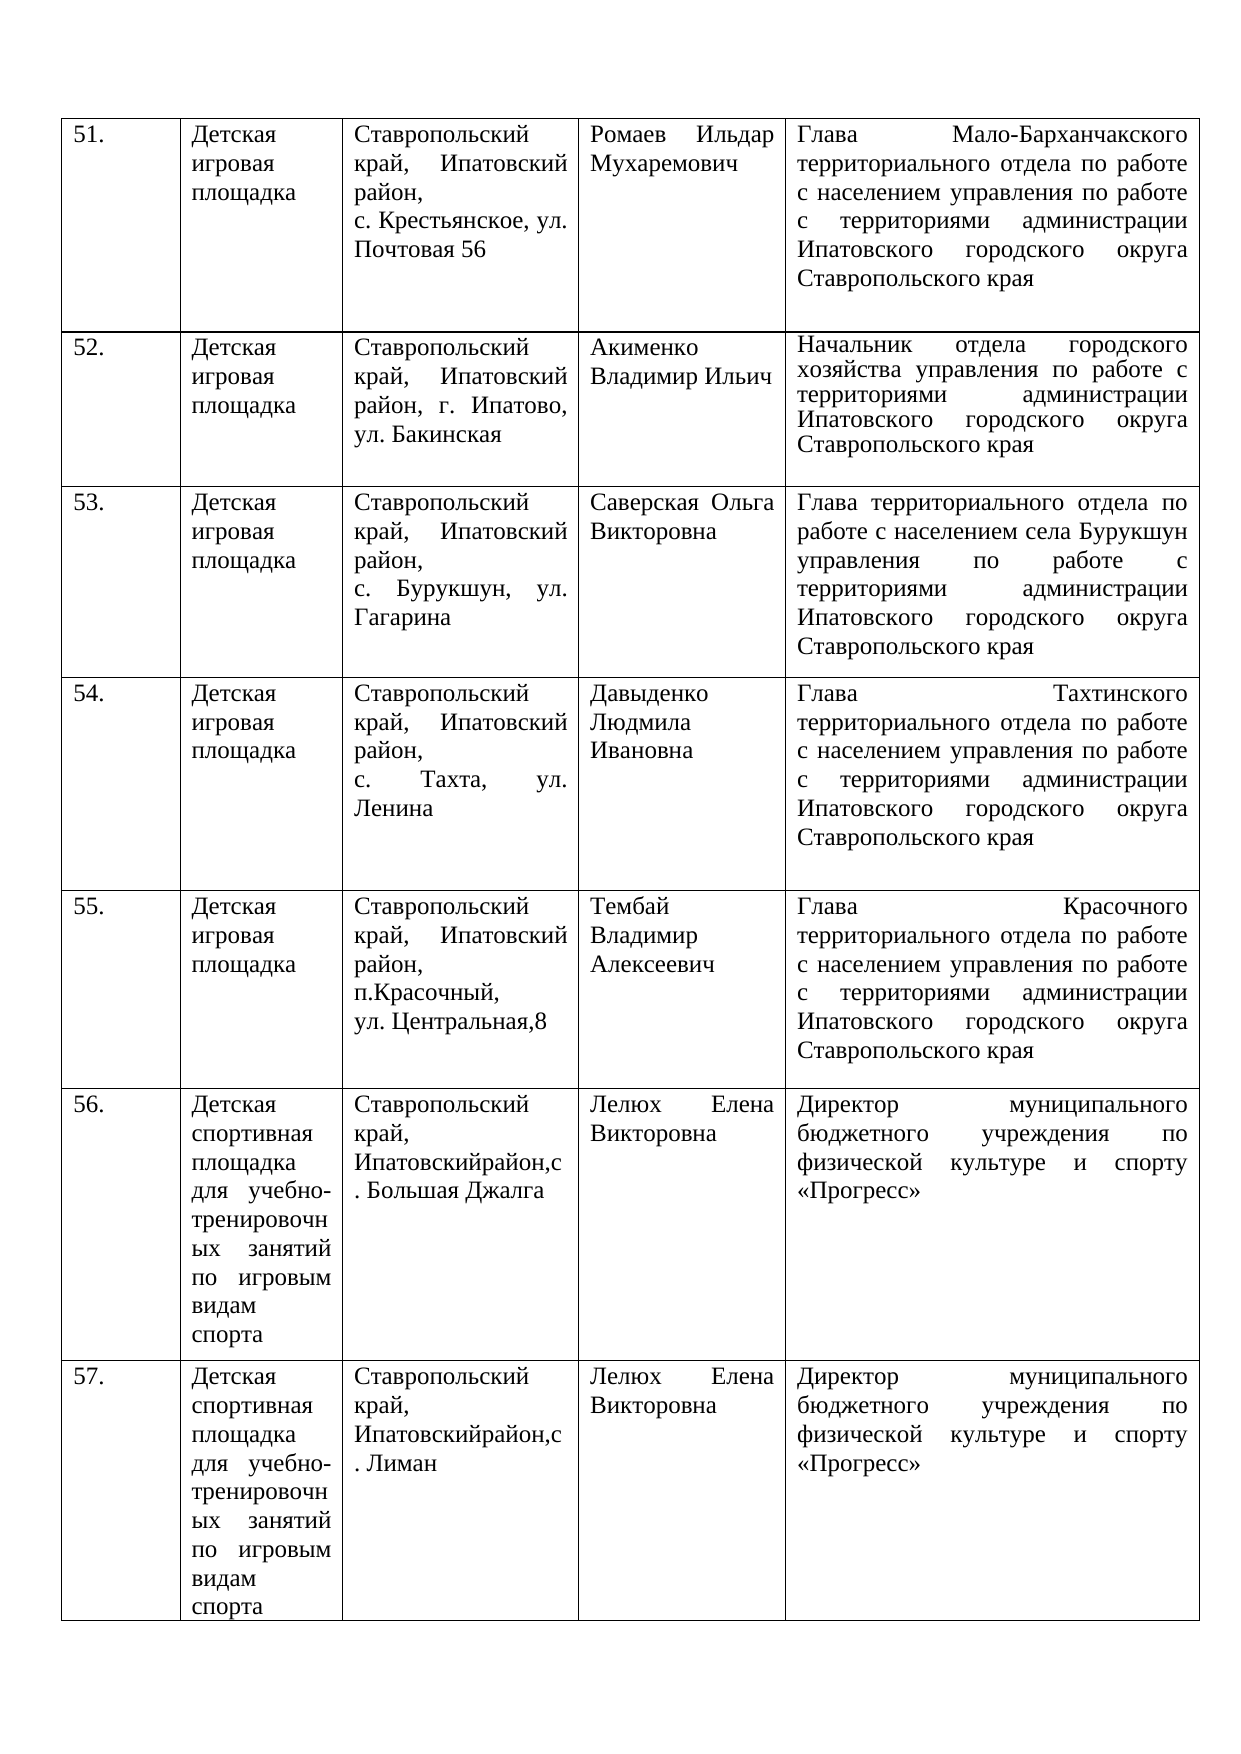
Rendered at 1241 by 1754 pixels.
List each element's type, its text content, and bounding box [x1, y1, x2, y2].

table_cell [62, 333, 180, 486]
table_cell Ставропольский край, Ипатовский район, с. Тахта, ул. Ленина [343, 678, 578, 890]
table_cell Детская игровая площадка [181, 678, 342, 890]
table_cell Детская спортивная площадка для учебно-тренировочных занятий по игровым видам спорта [181, 1089, 342, 1360]
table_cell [786, 1361, 1199, 1620]
table_cell [62, 1361, 180, 1620]
table_cell [62, 1089, 180, 1360]
table_cell [62, 119, 180, 331]
table_cell Детская игровая площадка [181, 487, 342, 677]
table_cell Ставропольский край, Ипатовский район, с. Бурукшун, ул. Гагарина [343, 487, 578, 677]
table_cell Давыденко Людмила Ивановна [579, 678, 785, 890]
table_cell Глава территориального отдела по работе с населением села Бурукшун управления по работе с территориями администрации Ипатовского городского округа Ставропольского края [786, 487, 1199, 677]
table_cell Начальник отдела городского хозяйства управления по работе с территориями администрации Ипатовского городского округа Ставропольского края [786, 333, 1199, 486]
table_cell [579, 119, 785, 331]
table_cell [62, 487, 180, 677]
table_cell Саверская Ольга Викторовна [579, 487, 785, 677]
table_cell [181, 119, 342, 331]
table_cell [62, 891, 180, 1088]
table_cell Детская игровая площадка [181, 333, 342, 486]
table_cell Ставропольский край, Ипатовскийрайон,с. Лиман [343, 1361, 578, 1620]
table_cell Акименко Владимир Ильич [579, 333, 785, 486]
table_cell Детская спортивная площадка для учебно-тренировочных занятий по игровым видам спорта [181, 1361, 342, 1620]
table_cell Ставропольский край, Ипатовский район, с. Крестьянское, ул. Почтовая 56 [343, 119, 578, 331]
table_cell Глава Красочного территориального отдела по работе с населением управления по работе с территориями администрации Ипатовского городского округа Ставропольского края [786, 891, 1199, 1088]
table_cell Детская игровая площадка [181, 891, 342, 1088]
table_cell Директор муниципального бюджетного учреждения по физической культуре и спорту «Прогресс» [786, 1089, 1199, 1360]
table_cell Ставропольский край, Ипатовскийрайон,с. Большая Джалга [343, 1089, 578, 1360]
table_cell Глава Тахтинского территориального отдела по работе с населением управления по работе с территориями администрации Ипатовского городского округа Ставропольского края [786, 678, 1199, 890]
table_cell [579, 1361, 785, 1620]
table_cell Ставропольский край, Ипатовский район, г. Ипатово, ул. Бакинская [343, 333, 578, 486]
table_cell [62, 678, 180, 890]
table_cell Лелюх Елена Викторовна [579, 1089, 785, 1360]
table_cell Тембай Владимир Алексеевич [579, 891, 785, 1088]
table_cell Ставропольский край, Ипатовский район, п.Красочный, ул. Центральная,8 [343, 891, 578, 1088]
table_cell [786, 119, 1199, 331]
